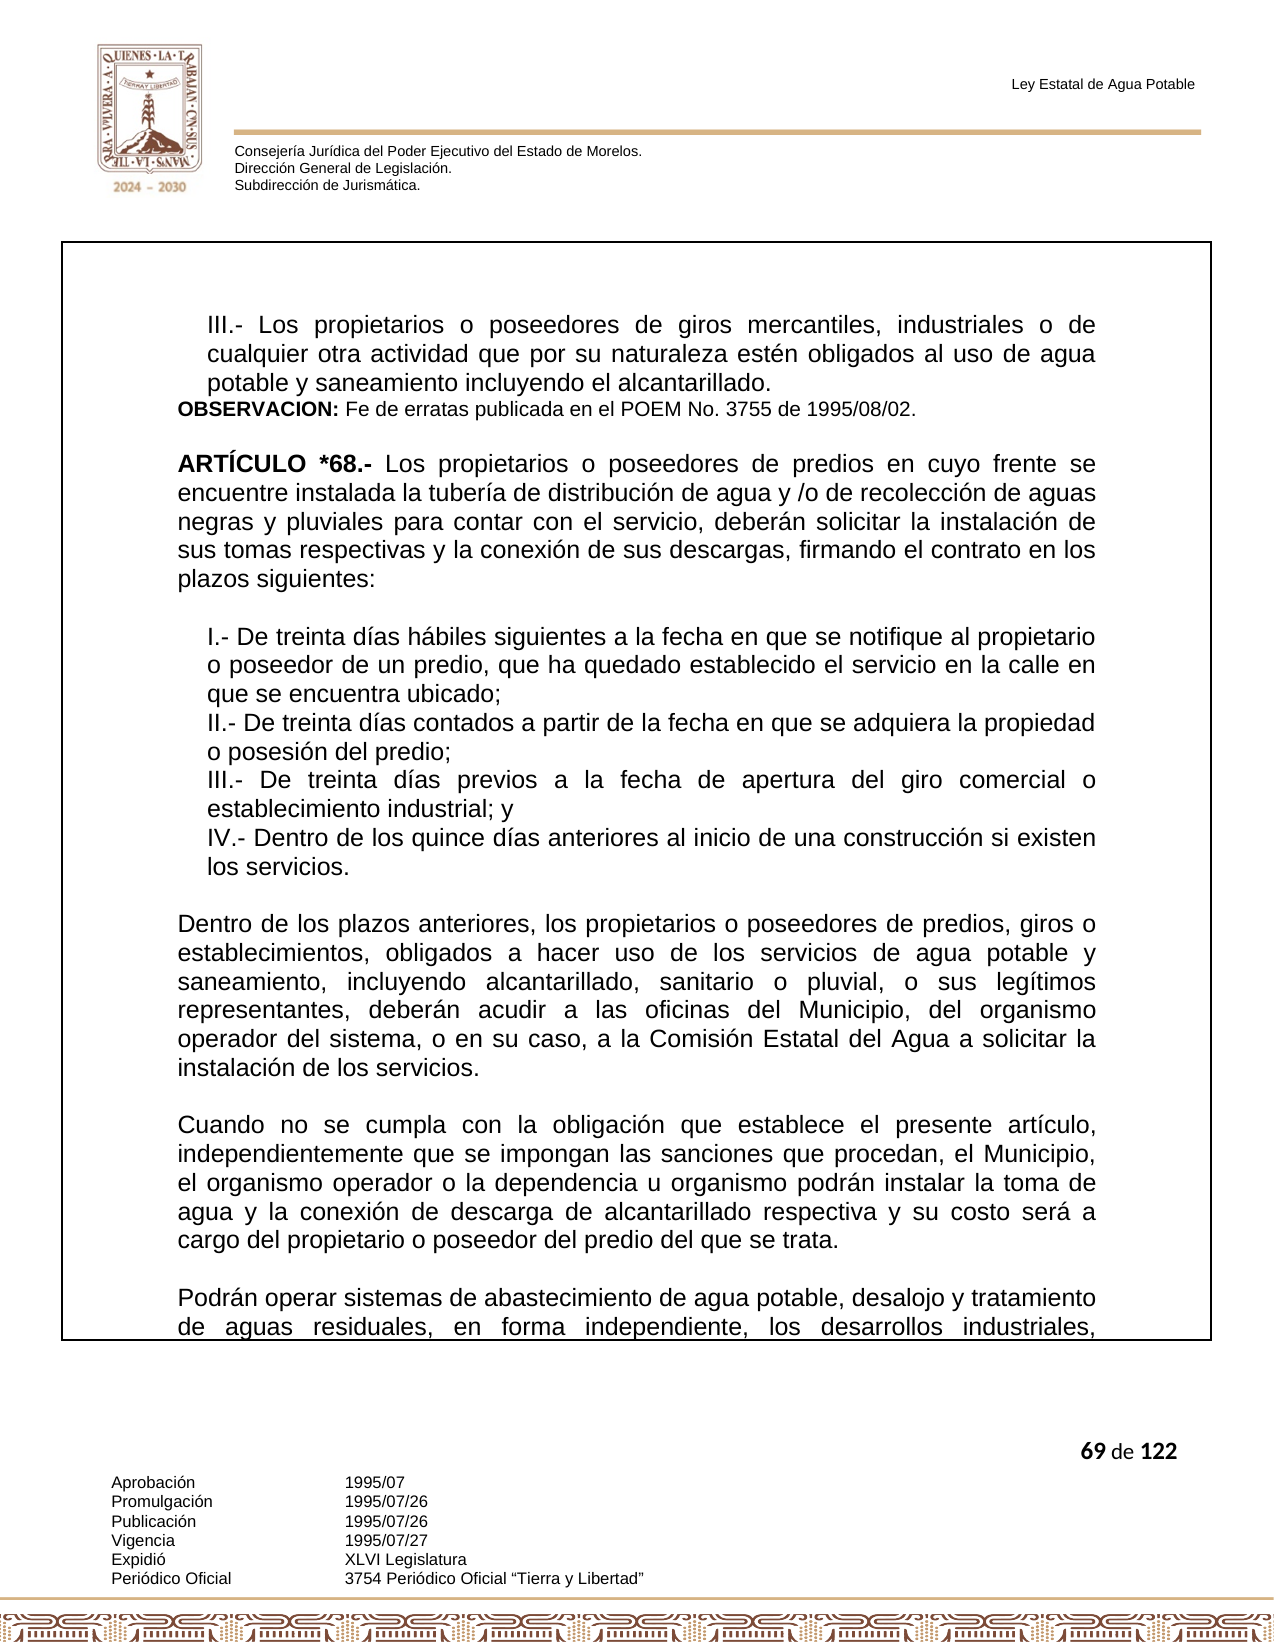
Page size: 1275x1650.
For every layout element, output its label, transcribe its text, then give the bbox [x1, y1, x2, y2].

text ARTÍCULO *68.- Los propietarios o poseedores de predios en cuyo frente se encuentre instalada la tubería de distribución de agua y /o de recolección de aguas negras y pluviales para contar con el servicio, deberán solicitar la instalación de sus tomas respectivas y la conexión de sus descargas, firmando el contrato en los plazos siguientes: [177, 449, 1098, 593]
text III.- De treinta días previos a la fecha de apertura del giro comercial o establecimiento industrial; y [207, 765, 1098, 823]
text II.- De treinta días contados a partir de la fecha en que se adquiera la propiedad o posesión del predio; [207, 708, 1098, 765]
text I.- De treinta días hábiles siguientes a la fecha en que se notifique al propietario o poseedor de un predio, que ha quedado establecido el servicio en la calle en que se encuentra ubicado; [207, 622, 1098, 708]
picture [0, 1591, 1274, 1650]
text OBSERVACION: Fe de erratas publicada en el POEM No. 3755 de 1995/08/02. [177, 396, 1098, 420]
text III.- Los propietarios o poseedores de giros mercantiles, industriales o de cualquier otra actividad que por su naturaleza estén obligados al uso de agua potable y saneamiento incluyendo el alcantarillado. [207, 310, 1098, 396]
picture [233, 111, 1202, 144]
text Dentro de los plazos anteriores, los propietarios o poseedores de predios, giros o establecimientos, obligados a hacer uso de los servicios de agua potable y saneamiento, incluyendo alcantarillado, sanitario o pluvial, o sus legítimos representantes, deberán acudir a las oficinas del Municipio, del organismo operador del sistema, o en su caso, a la Comisión Estatal del Agua a solicitar la instalación de los servicios. [177, 909, 1098, 1082]
text IV.- Dentro de los quince días anteriores al inicio de una construcción si existen los servicios. [207, 823, 1098, 880]
text Cuando no se cumpla con la obligación que establece el presente artículo, independientemente que se impongan las sanciones que procedan, el Municipio, el organismo operador o la dependencia u organismo podrán instalar la toma de agua y la conexión de descarga de alcantarillado respectiva y su costo será a cargo del propietario o poseedor del predio del que se trata. [177, 1110, 1098, 1254]
picture [92, 37, 220, 198]
